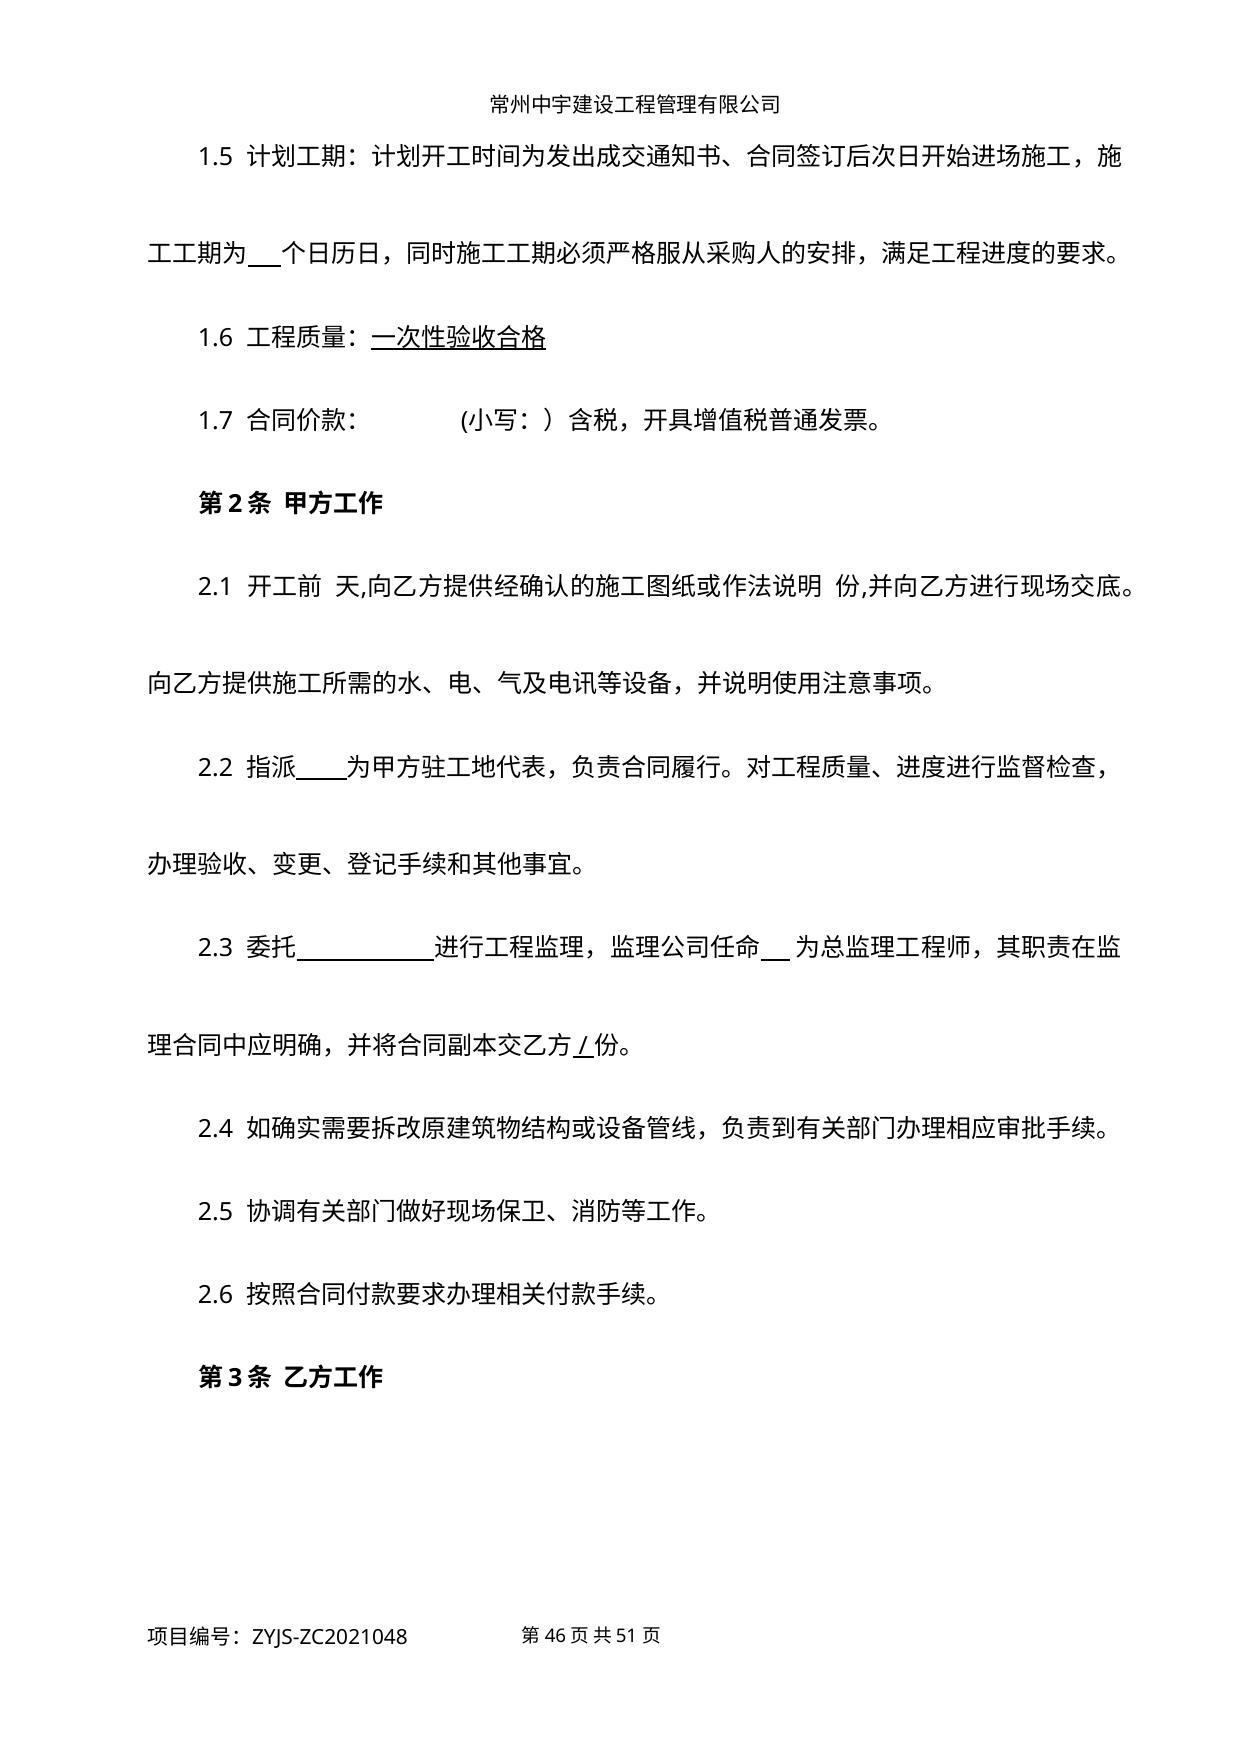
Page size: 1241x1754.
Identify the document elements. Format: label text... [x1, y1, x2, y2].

text 1.6 工程质量：一次性验收合格 [148, 303, 1122, 368]
text 2.4 如确实需要拆改原建筑物结构或设备管线，负责到有关部门办理相应审批手续。 [148, 1094, 1122, 1159]
text 2.2 指派 为甲方驻工地代表，负责合同履行。对工程质量、进度进行监督检查，办理验收、变更、登记手续和其他事宜。 [148, 733, 1122, 895]
text 1.7 合同价款： (小写：）含税，开具增值税普通发票。 [148, 386, 1122, 451]
text 2.3 委托 进行工程监理，监理公司任命 为总监理工程师，其职责在监理合同中应明确，并将合同副本交乙方 / 份。 [148, 913, 1122, 1076]
text 第2条 甲方工作 [148, 469, 1122, 534]
text 2.5 协调有关部门做好现场保卫、消防等工作。 [148, 1177, 1122, 1242]
text 2.6 按照合同付款要求办理相关付款手续。 [148, 1260, 1122, 1325]
text 第3条 乙方工作 [148, 1343, 1122, 1408]
text 2.1 开工前 天,向乙方提供经确认的施工图纸或作法说明 份,并向乙方进行现场交底。向乙方提供施工所需的水、电、气及电讯等设备，并说明使用注意事项。 [148, 552, 1122, 714]
text 1.5 计划工期：计划开工时间为发出成交通知书、合同签订后次日开始进场施工，施工工期为 个日历日，同时施工工期必须严格服从采购人的安排，满足工程进度的要求。 [148, 122, 1122, 284]
